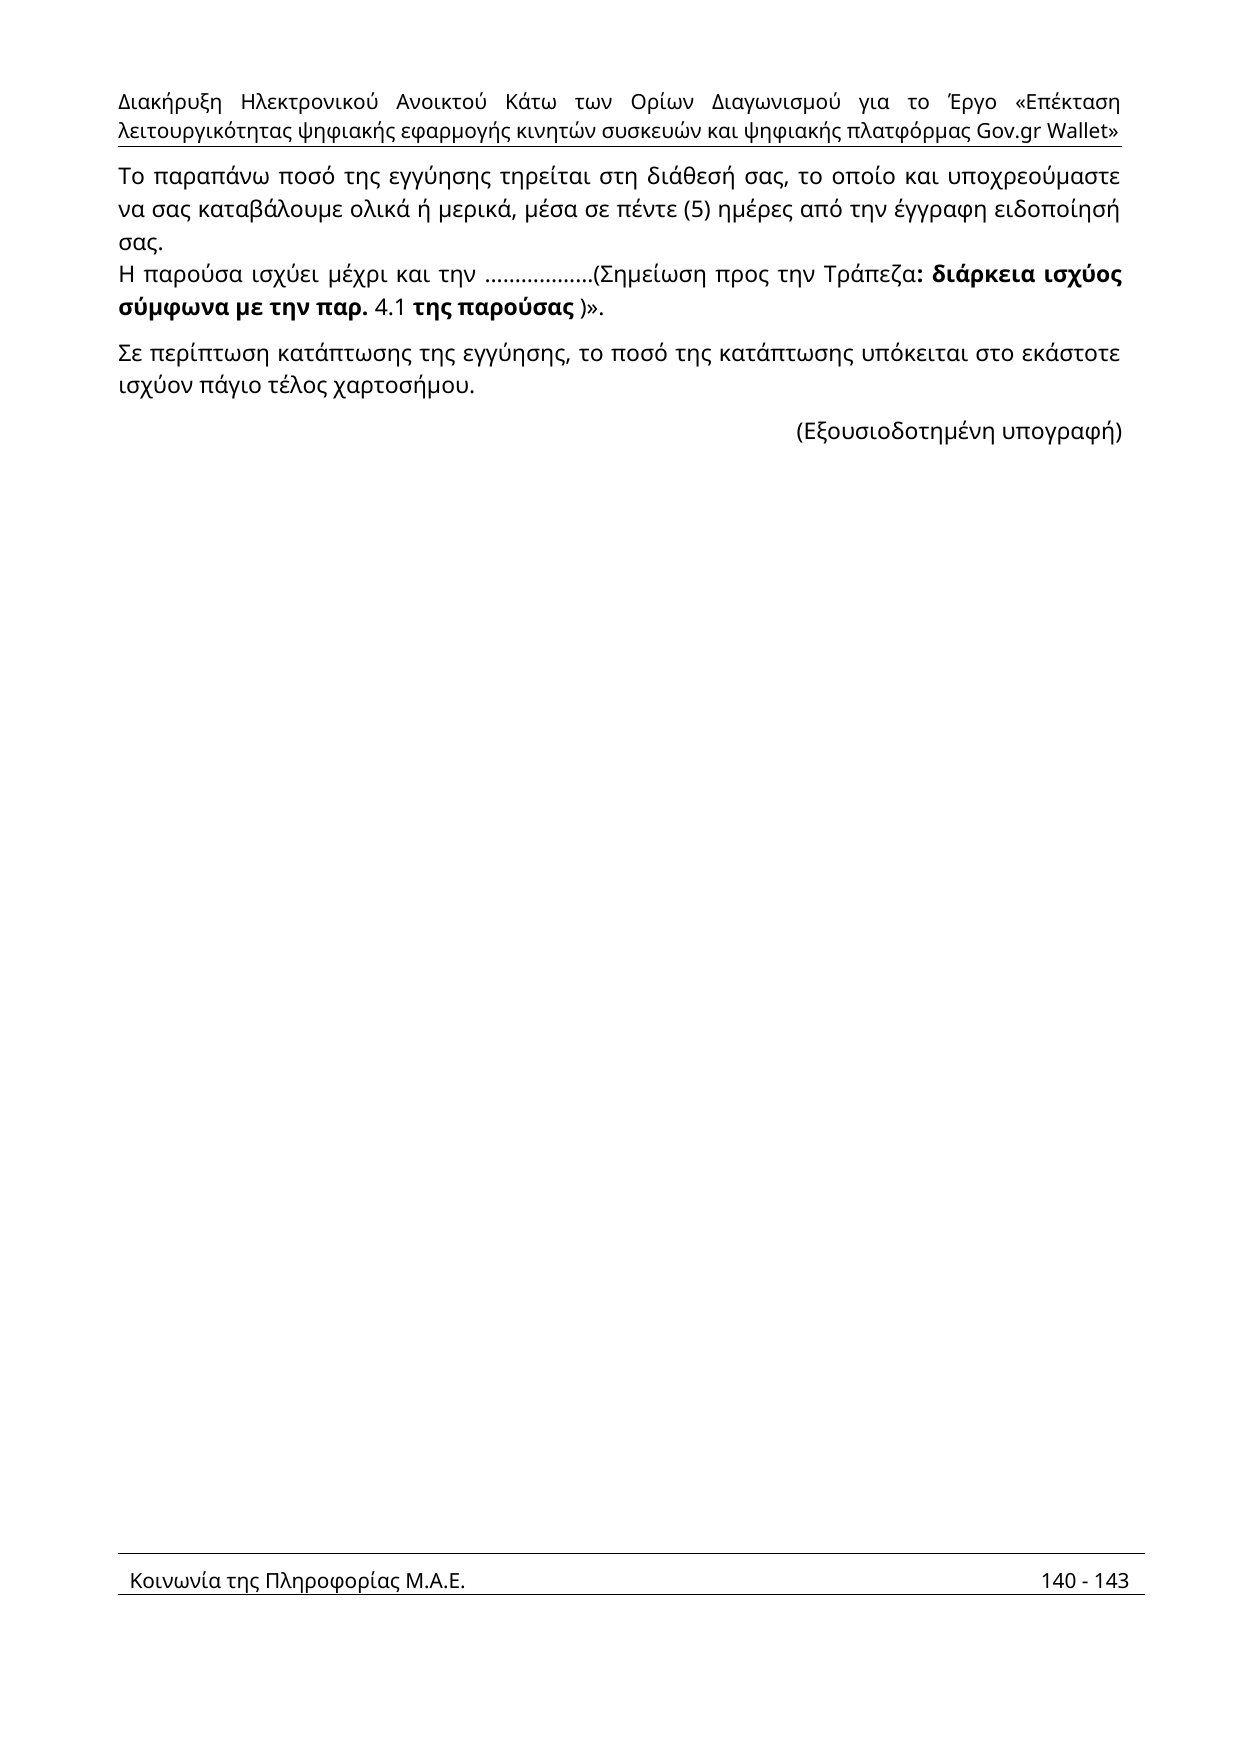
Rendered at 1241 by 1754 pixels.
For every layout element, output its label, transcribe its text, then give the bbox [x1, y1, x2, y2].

text Σε περίπτωση κατάπτωσης της εγγύησης, το ποσό της κατάπτωσης υπόκειται στο εκάστοτε ισχύον πάγιο τέλος χαρτοσήμου. [118, 337, 1122, 401]
text Η παρούσα ισχύει μέχρι και την ………………(Σημείωση προς την Τράπεζα: διάρκεια ισχύος σύμφωνα με την παρ. ‎4.1 της παρούσας )». [118, 258, 1122, 322]
text Το παραπάνω ποσό της εγγύησης τηρείται στη διάθεσή σας, το οποίο και υποχρεούμαστε να σας καταβάλουμε ολικά ή μερικά, μέσα σε πέντε (5) ημέρες από την έγγραφη ειδοποίησή σας. [118, 160, 1122, 257]
text (Εξουσιοδοτημένη υπογραφή) [118, 415, 1122, 446]
